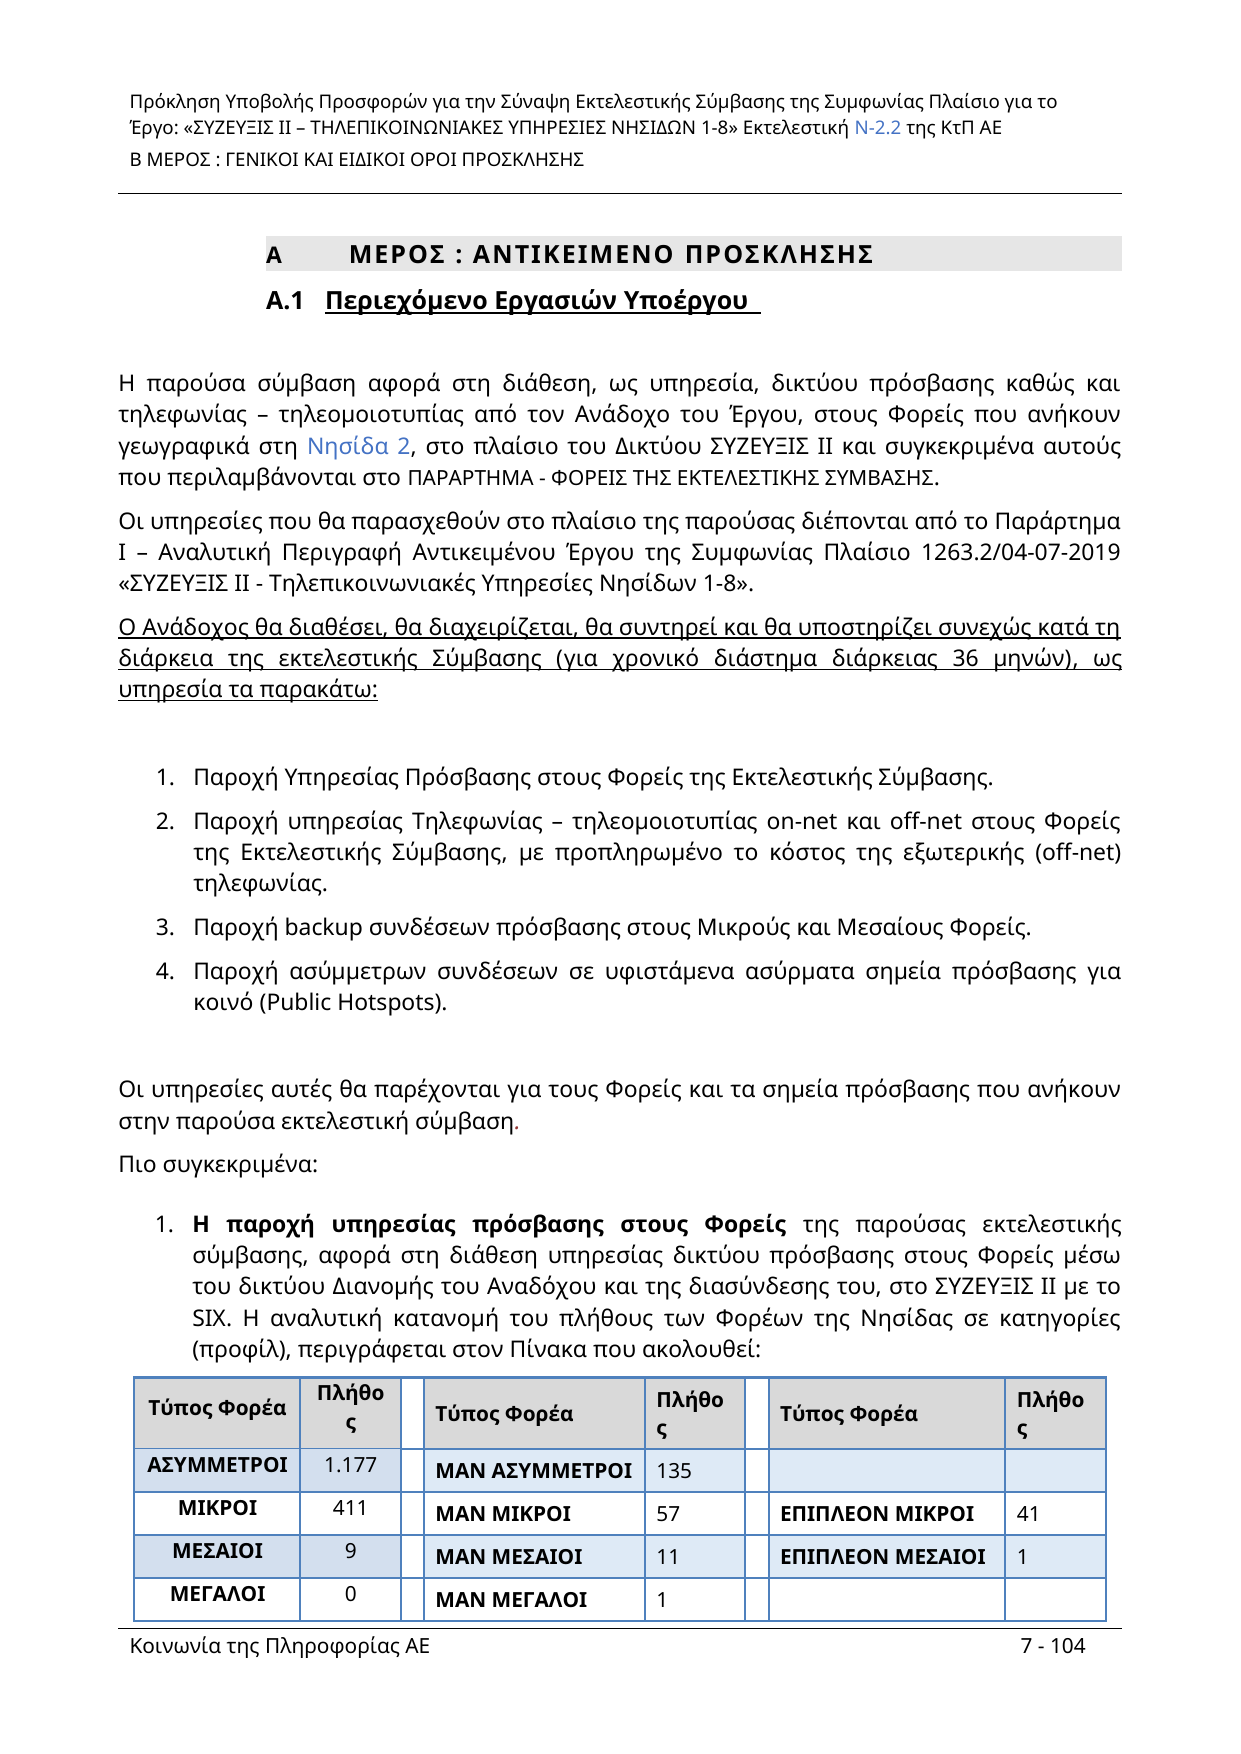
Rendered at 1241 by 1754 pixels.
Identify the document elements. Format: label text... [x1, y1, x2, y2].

table_cell 11 [646, 1536, 744, 1577]
list Παροχή υπηρεσίας Τηλεφωνίας – τηλεομοιοτυπίας on-net και off-net στους Φορείς της Εκτελεστικής Σύμβασης, με προπληρωμένο το κόστος της εξωτερικής (off-net) τηλεφωνίας. [156, 804, 1122, 898]
text Οι υπηρεσίες που θα παρασχεθούν στο πλαίσιο της παρούσας διέπονται από το Παράρτημα Ι – Αναλυτική Περιγραφή Αντικειμένου Έργου της Συμφωνίας Πλαίσιο 1263.2/04-07-2019 «ΣΥΖΕΥΞΙΣ ΙΙ - Τηλεπικοινωνιακές Υπηρεσίες Νησίδων 1-8». [118, 504, 1122, 598]
table_cell [746, 1579, 768, 1620]
table_header Τύπος Φορέα [425, 1379, 644, 1448]
table_header Πλήθος [646, 1379, 744, 1448]
text Η παρούσα σύμβαση αφορά στη διάθεση, ως υπηρεσία, δικτύου πρόσβασης καθώς και τηλεφωνίας – τηλεομοιοτυπίας από τον Ανάδοχο του Έργου, στους Φορείς που ανήκουν γεωγραφικά στη Νησίδα 2, στο πλαίσιο του Δικτύου ΣΥΖΕΥΞΙΣ ΙΙ και συγκεκριμένα αυτούς που περιλαμβάνονται στο ΠΑΡΑΡΤΗΜΑ - ΦΟΡΕΙΣ ΤΗΣ ΕΚΤΕΛΕΣΤΙΚΗΣ ΣΥΜΒΑΣΗΣ. [118, 367, 1122, 492]
table_cell ΕΠΙΠΛΕΟΝ ΜΕΣΑΙΟΙ [770, 1536, 1004, 1577]
text Πιο συγκεκριμένα: [118, 1148, 1122, 1179]
table_cell [402, 1579, 423, 1620]
table_cell MAN ΜΙΚΡΟΙ [425, 1493, 644, 1534]
table_header Πλήθος [1006, 1379, 1105, 1448]
table_cell [746, 1493, 768, 1534]
table_cell [1006, 1450, 1105, 1491]
table_cell ΕΠΙΠΛΕΟΝ ΜΙΚΡΟΙ [770, 1493, 1004, 1534]
table_cell [746, 1450, 768, 1491]
list Παροχή backup συνδέσεων πρόσβασης στους Μικρούς και Μεσαίους Φορείς. [156, 911, 1122, 942]
table_cell 0 [301, 1579, 400, 1620]
table_cell ΜΕΓΑΛΟΙ [135, 1579, 299, 1620]
text Ο Ανάδοχος θα διαθέσει, θα διαχειρίζεται, θα συντηρεί και θα υποστηρίζει συνεχώς κατά τη διάρκεια της εκτελεστικής Σύμβασης (για χρονικό διάστημα διάρκειας 36 μηνών), ως υπηρεσία τα παρακάτω: [118, 670, 1122, 704]
table_cell 135 [646, 1450, 744, 1491]
table_cell [1006, 1579, 1105, 1620]
table_header [402, 1379, 423, 1448]
table_cell [402, 1536, 423, 1577]
table_cell [770, 1450, 1004, 1491]
table_header Τύπος Φορέα [135, 1379, 299, 1448]
table_cell 1.177 [301, 1449, 400, 1491]
table_cell MAN ΜΕΣΑΙΟΙ [425, 1536, 644, 1577]
text Οι υπηρεσίες αυτές θα παρέχονται για τους Φορείς και τα σημεία πρόσβασης που ανήκουν στην παρούσα εκτελεστική σύμβαση. [118, 1073, 1122, 1136]
table_header [746, 1379, 768, 1448]
table_cell [402, 1450, 423, 1491]
table_cell 1 [1006, 1536, 1105, 1577]
table_cell MAN ΜΕΓΑΛΟΙ [425, 1579, 644, 1620]
table_cell [402, 1493, 423, 1534]
table_cell 411 [301, 1493, 400, 1534]
table_cell ΜΕΣΑΙΟΙ [135, 1536, 299, 1577]
text Ο Ανάδοχος θα διαθέσει, θα διαχειρίζεται, θα συντηρεί και θα υποστηρίζει συνεχώς κατά τη διάρκεια της εκτελεστικής Σύμβασης (για χρονικό διάστημα διάρκειας 36 μηνών), ως υπηρεσία τα παρακάτω: [118, 611, 1122, 669]
table_cell MAN ΑΣΥΜΜΕΤΡΟΙ [425, 1450, 644, 1491]
table_cell 1 [646, 1579, 744, 1620]
table_cell ΑΣΥΜΜΕΤΡΟΙ [135, 1449, 299, 1491]
table_header Τύπος Φορέα [770, 1379, 1004, 1448]
subtitle Περιεχόμενο Εργασιών Υποέργου [266, 283, 1122, 317]
table_header Πλήθος [301, 1379, 400, 1448]
list Η παροχή υπηρεσίας πρόσβασης στους Φορείς της παρούσας εκτελεστικής σύμβασης, αφορά στη διάθεση υπηρεσίας δικτύου πρόσβασης στους Φορείς μέσω του δικτύου Διανομής του Αναδόχου και της διασύνδεσης του, στο ΣΥΖΕΥΞΙΣ ΙΙ με το SIX. Η αναλυτική κατανομή του πλήθους των Φορέων της Νησίδας σε κατηγορίες (προφίλ), περιγράφεται στον Πίνακα που ακολουθεί: [154, 1208, 1122, 1364]
table_cell [770, 1579, 1004, 1620]
table_cell 57 [646, 1493, 744, 1534]
table_cell ΜΙΚΡΟΙ [135, 1493, 299, 1534]
table_cell 41 [1006, 1493, 1105, 1534]
subtitle ΜΕΡΟΣ : ΑΝΤΙΚΕΙΜΕΝΟ ΠΡΟΣΚΛΗΣΗΣ [266, 236, 1122, 271]
list Παροχή Υπηρεσίας Πρόσβασης στους Φορείς της Εκτελεστικής Σύμβασης. [156, 761, 1122, 792]
table_cell [746, 1536, 768, 1577]
list Παροχή ασύμμετρων συνδέσεων σε υφιστάμενα ασύρματα σημεία πρόσβασης για κοινό (Public Hotspots). [156, 954, 1122, 1017]
table_cell 9 [301, 1536, 400, 1577]
